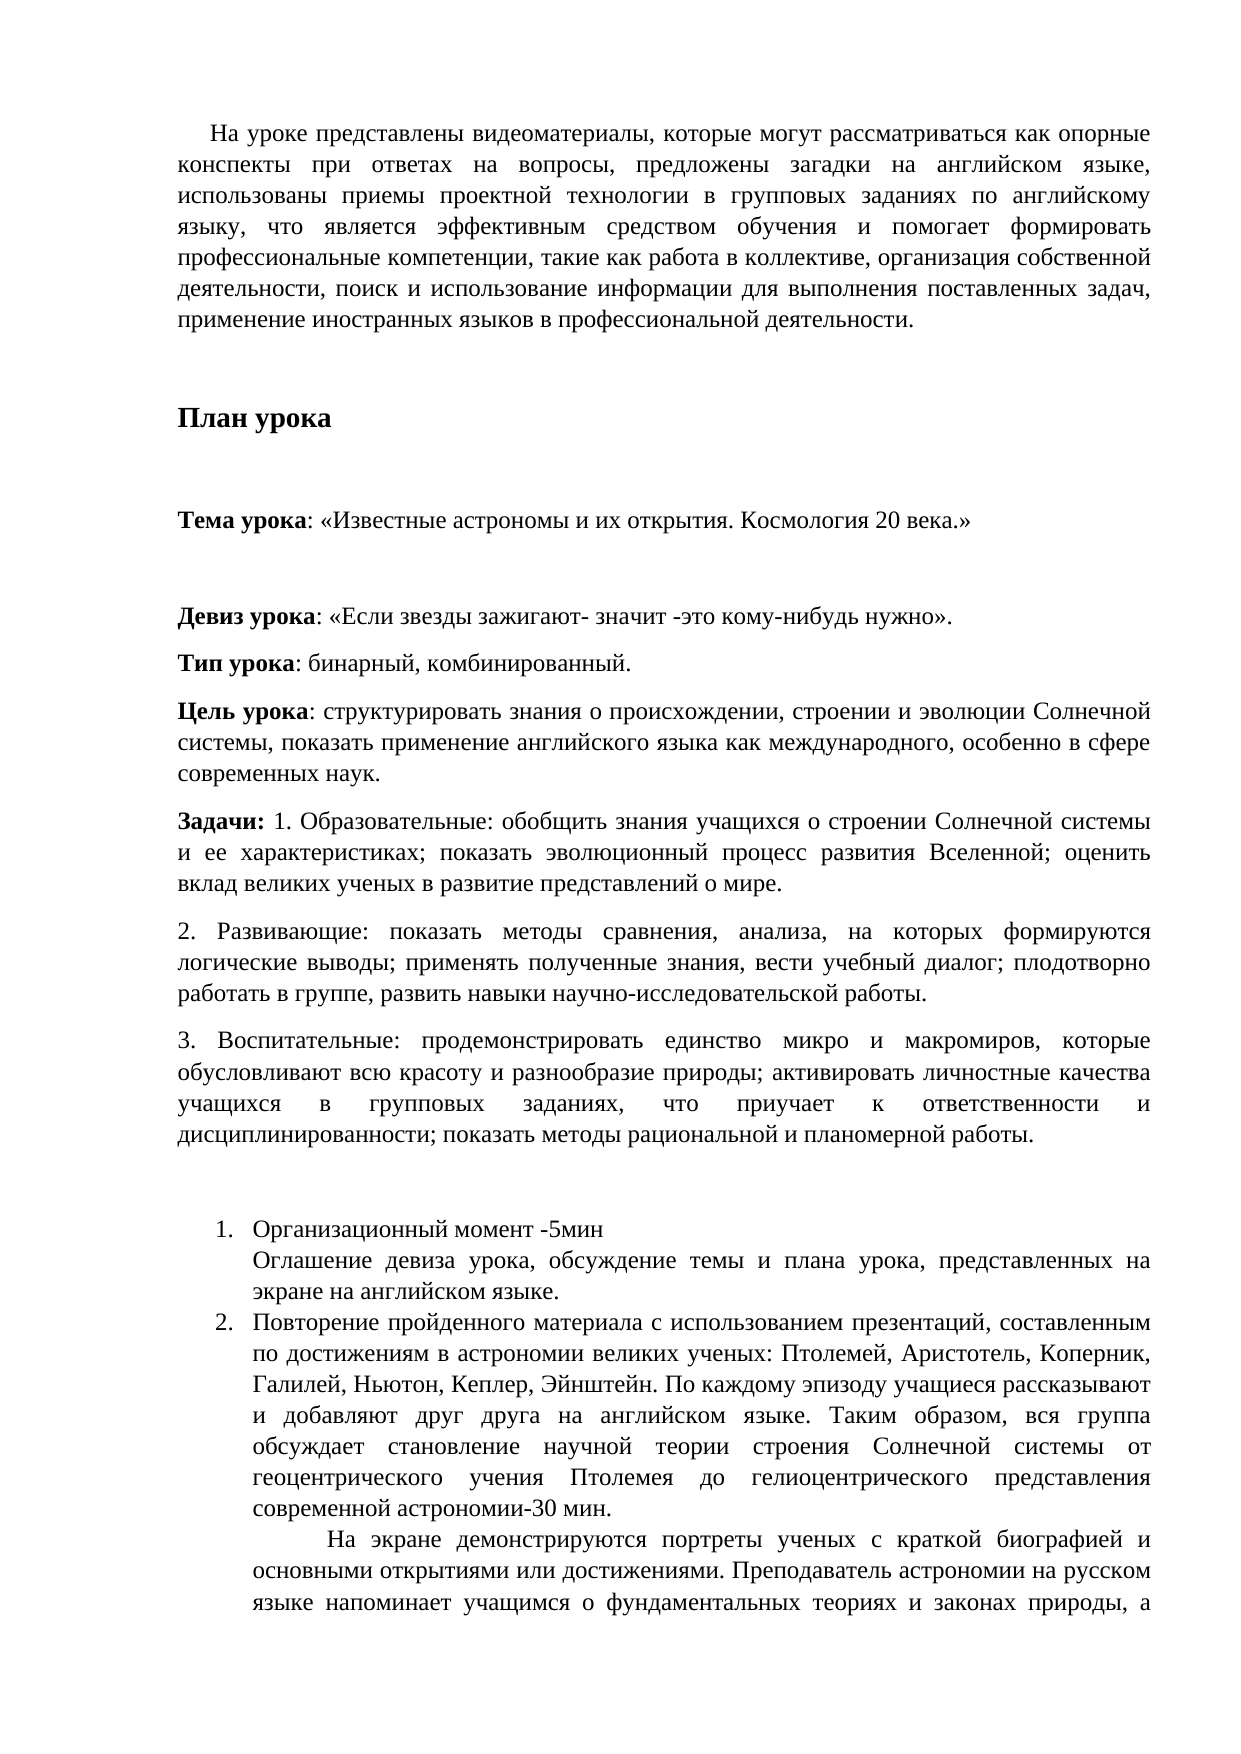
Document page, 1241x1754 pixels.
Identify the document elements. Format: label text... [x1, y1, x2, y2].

text На уроке представлены видеоматериалы, которые могут рассматриваться как опорные конспекты при ответах на вопросы, предложены загадки на английском языке, использованы приемы проектной технологии в групповых заданиях по английскому языку, что является эффективным средством обучения и помогает формировать профессиональные компетенции, такие как работа в коллективе, организация собственной деятельности, поиск и использование информации для выполнения поставленных задач, применение иностранных языков в профессиональной деятельности. [177, 118, 1152, 333]
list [252, 1524, 1152, 1615]
list Оглашение девиза урока, обсуждение темы и плана урока, представленных на экране на английском языке. [252, 1245, 1152, 1305]
text Тип урока: бинарный, комбинированный. [177, 648, 1152, 677]
text 3. Воспитательные: продемонстрировать единство микро и макромиров, которые обусловливают всю красоту и разнообразие природы; активировать личностные качества учащихся в групповых заданиях, что приучает к ответственности и дисциплинированности; показать методы рациональной и планомерной работы. [177, 1026, 1152, 1147]
text Цель урока: структурировать знания о происхождении, строении и эволюции Солнечной системы, показать применение английского языка как международного, особенно в сфере современных наук. [177, 696, 1152, 787]
text План урока [177, 400, 1152, 433]
text Задачи: 1. Образовательные: обобщить знания учащихся о строении Солнечной системы и ее характеристиках; показать эволюционный процесс развития Вселенной; оценить вклад великих ученых в развитие представлений о мире. [177, 806, 1152, 897]
text 2. Развивающие: показать методы сравнения, анализа, на которых формируются логические выводы; применять полученные знания, вести учебный диалог; плодотворно работать в группе, развить навыки научно-исследовательской работы. [177, 916, 1152, 1007]
list Организационный момент -5мин [215, 1214, 1152, 1243]
text Девиз урока: «Если звезды зажигают- значит -это кому-нибудь нужно». [177, 601, 1152, 629]
list Повторение пройденного материала с использованием презентаций, составленным по достижениям в астрономии великих ученых: Птолемей, Аристотель, Коперник, Галилей, Ньютон, Кеплер, Эйнштейн. По каждому эпизоду учащиеся рассказывают и добавляют друг друга на английском языке. Таким образом, вся группа обсуждает становление научной теории строения Солнечной системы от геоцентрического учения Птолемея до гелиоцентрического представления современной астрономии-30 мин. [215, 1307, 1152, 1522]
text Тема урока: «Известные астрономы и их открытия. Космология 20 века.» [177, 505, 1152, 534]
